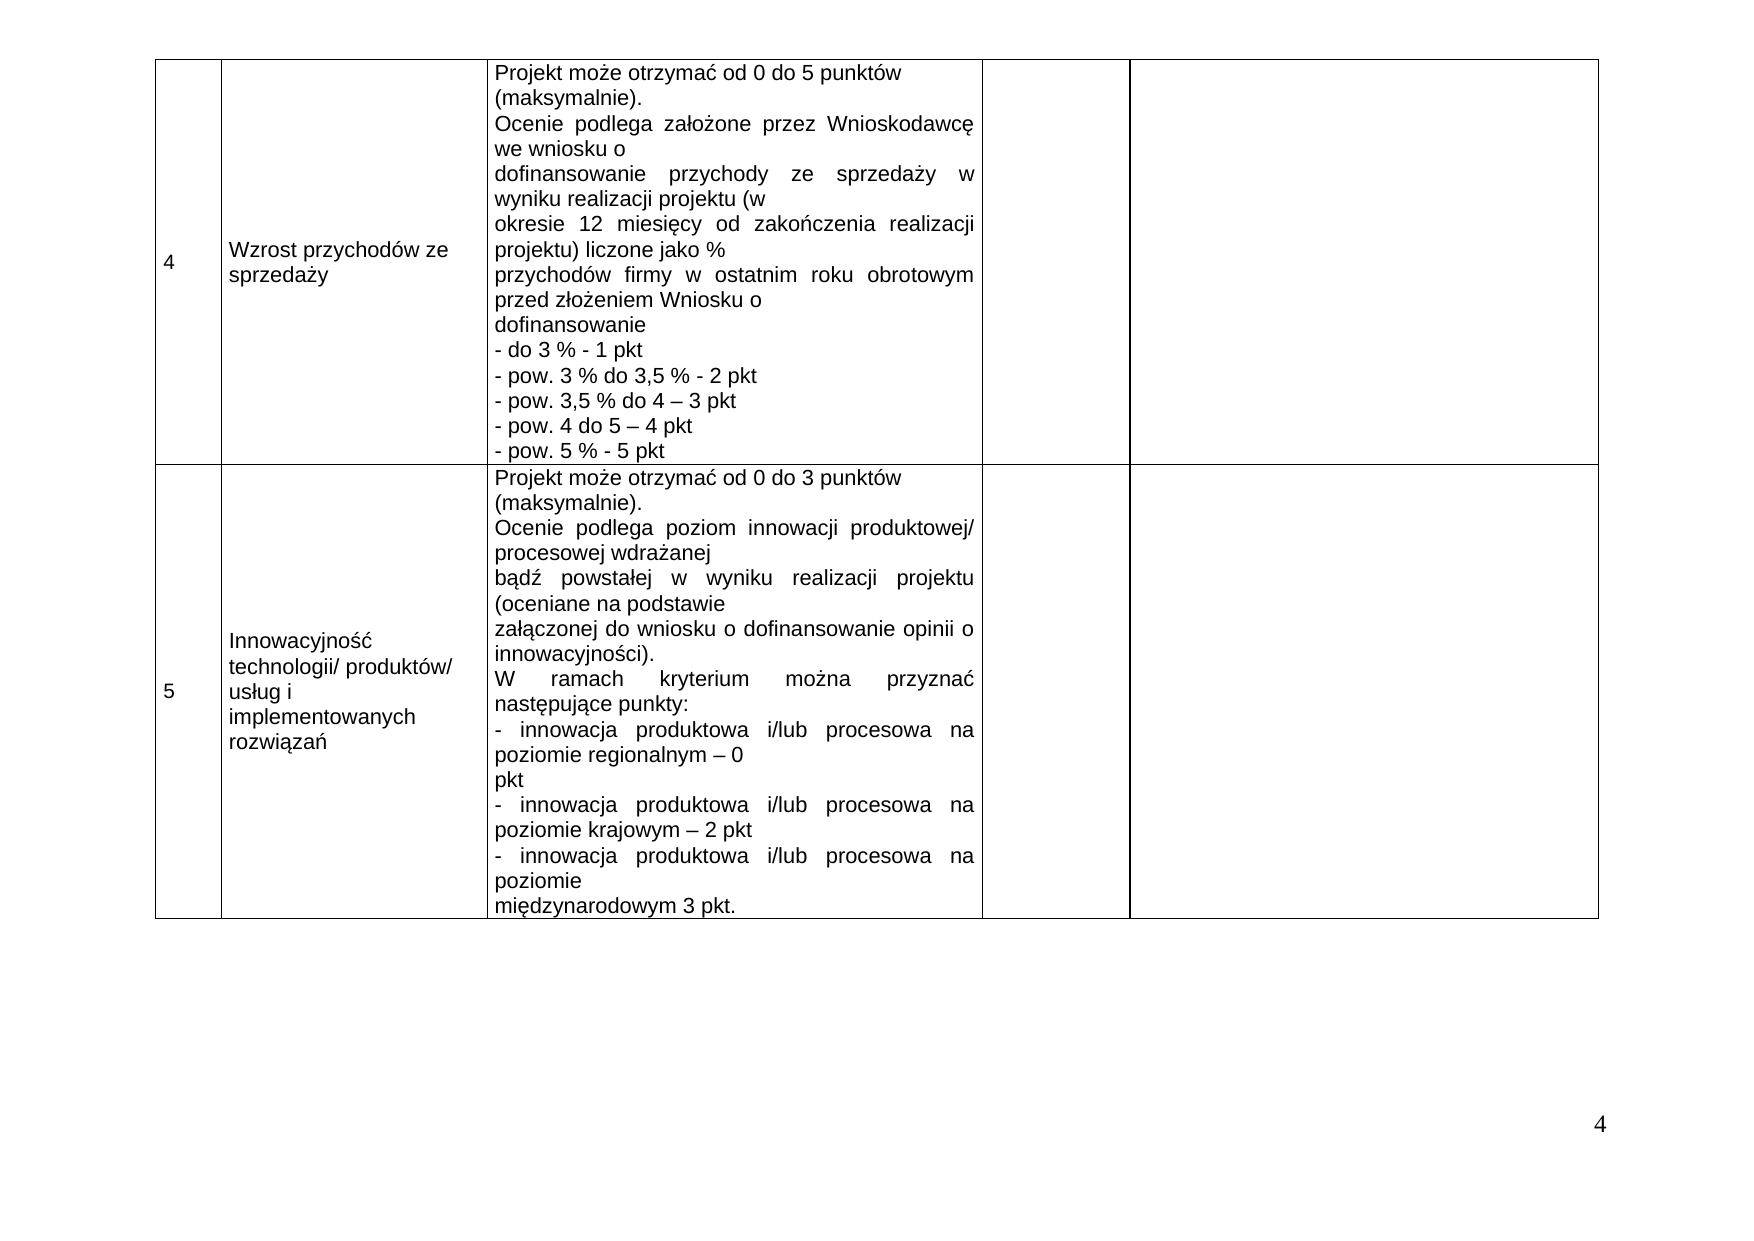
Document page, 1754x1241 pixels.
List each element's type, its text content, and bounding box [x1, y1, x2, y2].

table_cell Wzrost przychodów ze sprzedaży [222, 60, 487, 463]
table_cell [983, 60, 1129, 463]
table_cell [1131, 465, 1598, 918]
table_cell [983, 465, 1129, 918]
table_cell [1131, 60, 1598, 463]
table_cell Projekt może otrzymać od 0 do 5 punktów (maksymalnie). Ocenie podlega założone przez Wnioskodawcę we wniosku o dofinansowanie przychody ze sprzedaży w wyniku realizacji projektu (w okresie 12 miesięcy od zakończenia realizacji projektu) liczone jako % przychodów firmy w ostatnim roku obrotowym przed złożeniem Wniosku o dofinansowanie - do 3 % - 1 pkt - pow. 3 % do 3,5 % - 2 pkt - pow. 3,5 % do 4 – 3 pkt - pow. 4 do 5 – 4 pkt - pow. 5 % - 5 pkt [488, 60, 982, 463]
table_cell 5 [156, 465, 221, 918]
table_cell Innowacyjność technologii/ produktów/ usług i implementowanych rozwiązań [222, 465, 487, 918]
table_cell Projekt może otrzymać od 0 do 3 punktów (maksymalnie). Ocenie podlega poziom innowacji produktowej/ procesowej wdrażanej bądź powstałej w wyniku realizacji projektu (oceniane na podstawie załączonej do wniosku o dofinansowanie opinii o innowacyjności). W ramach kryterium można przyznać następujące punkty: - innowacja produktowa i/lub procesowa na poziomie regionalnym – 0 pkt - innowacja produktowa i/lub procesowa na poziomie krajowym – 2 pkt - innowacja produktowa i/lub procesowa na poziomie międzynarodowym 3 pkt. [488, 465, 982, 918]
table_cell 4 [156, 60, 221, 463]
